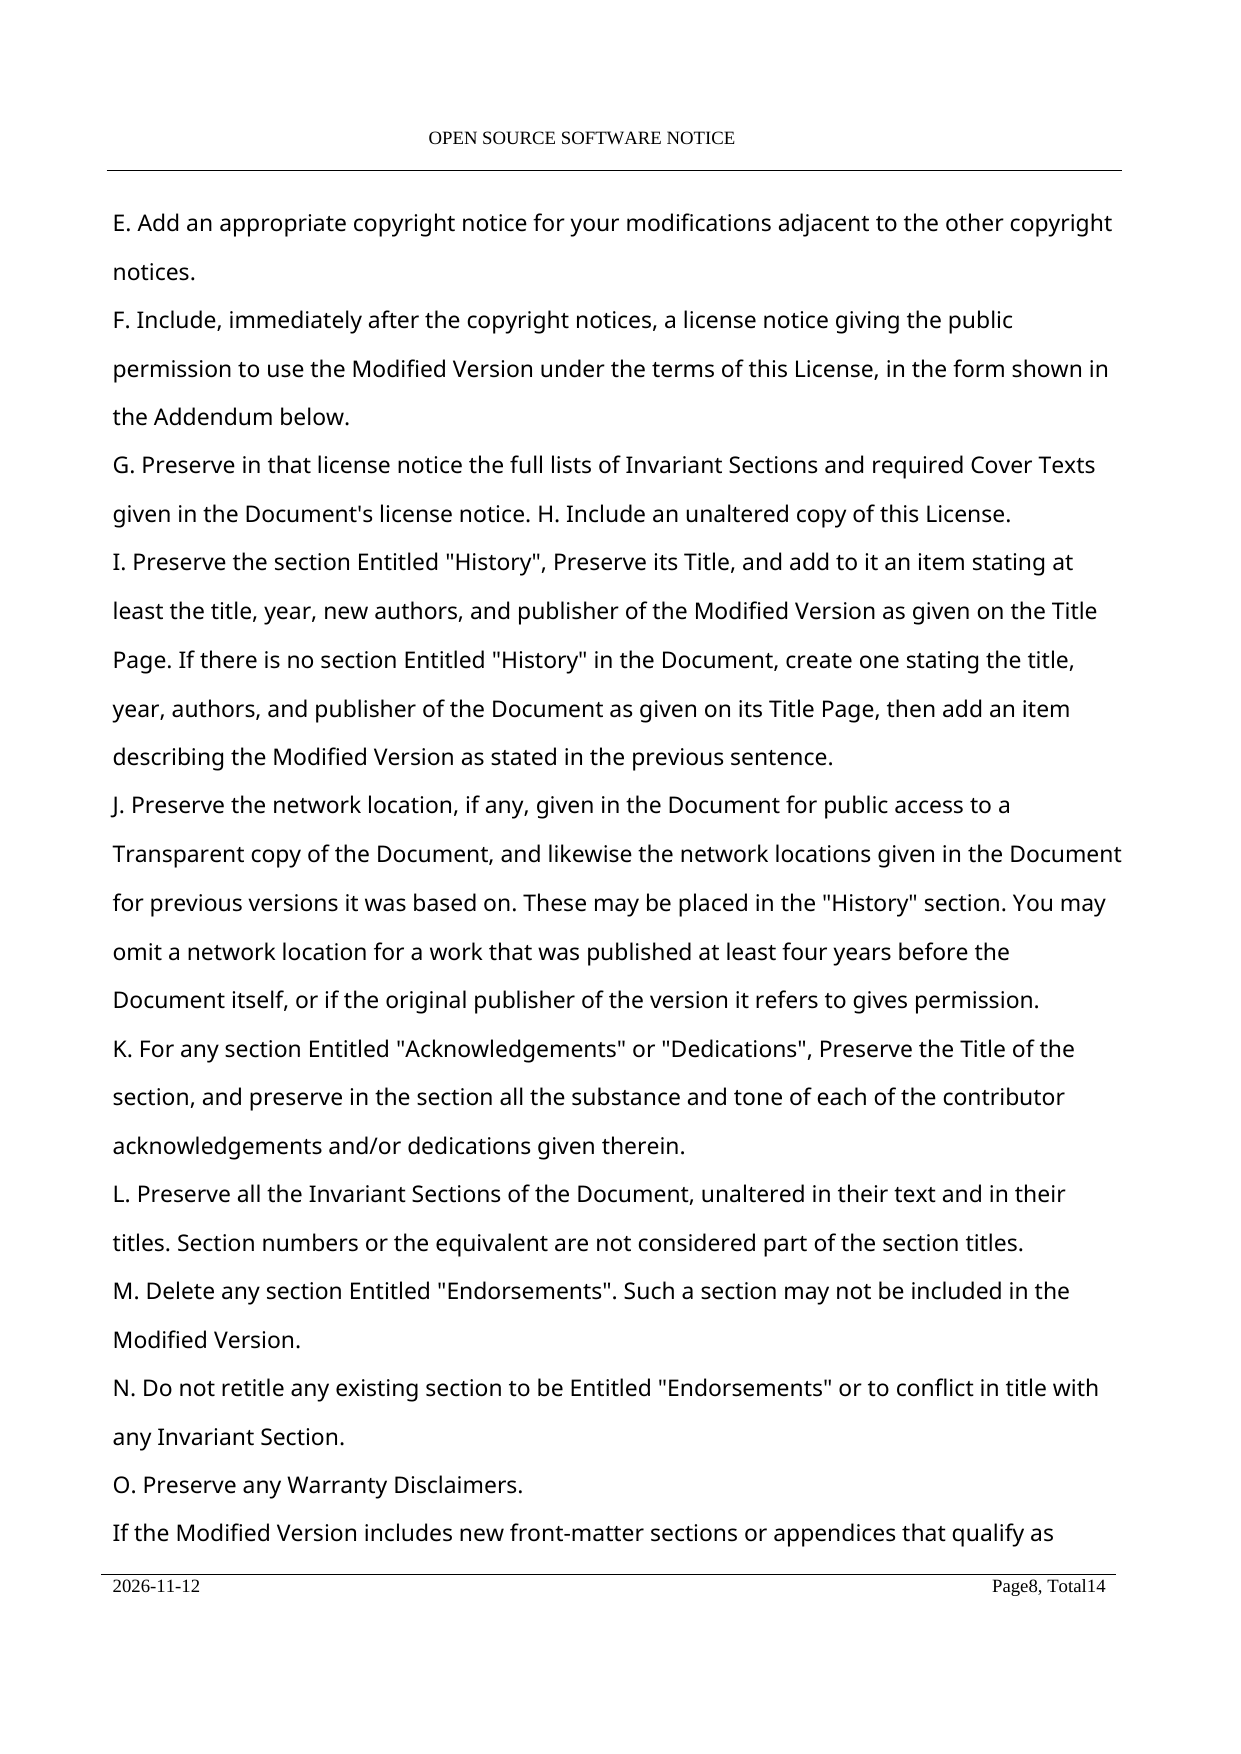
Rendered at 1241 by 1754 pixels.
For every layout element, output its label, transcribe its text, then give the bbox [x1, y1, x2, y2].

text F. Include, immediately after the copyright notices, a license notice giving the public permission to use the Modified Version under the terms of this License, in the form shown in the Addendum below. [112, 303, 1128, 433]
text E. Add an appropriate copyright notice for your modifications adjacent to the other copyright notices. [112, 206, 1128, 288]
text O. Preserve any Warranty Disclaimers. [112, 1468, 1128, 1501]
text M. Delete any section Entitled "Endorsements". Such a section may not be included in the Modified Version. [112, 1274, 1128, 1356]
text N. Do not retitle any existing section to be Entitled "Endorsements" or to conflict in title with any Invariant Section. [112, 1371, 1128, 1453]
text I. Preserve the section Entitled "History", Preserve its Title, and add to it an item stating at least the title, year, new authors, and publisher of the Modified Version as given on the Title Page. If there is no section Entitled "History" in the Document, create one stating the title, year, authors, and publisher of the Document as given on its Title Page, then add an item describing the Modified Version as stated in the previous sentence. [112, 546, 1128, 773]
text L. Preserve all the Invariant Sections of the Document, unaltered in their text and in their titles. Section numbers or the equivalent are not considered part of the section titles. [112, 1178, 1128, 1259]
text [112, 1516, 1128, 1549]
text K. For any section Entitled "Acknowledgements" or "Dedications", Preserve the Title of the section, and preserve in the section all the substance and tone of each of the contributor acknowledgements and/or dedications given therein. [112, 1032, 1128, 1162]
text J. Preserve the network location, if any, given in the Document for public access to a Transparent copy of the Document, and likewise the network locations given in the Document for previous versions it was based on. These may be placed in the "History" section. You may omit a network location for a work that was published at least four years before the Document itself, or if the original publisher of the version it refers to gives permission. [112, 789, 1128, 1016]
text G. Preserve in that license notice the full lists of Invariant Sections and required Cover Texts given in the Document's license notice. H. Include an unaltered copy of this License. [112, 449, 1128, 530]
